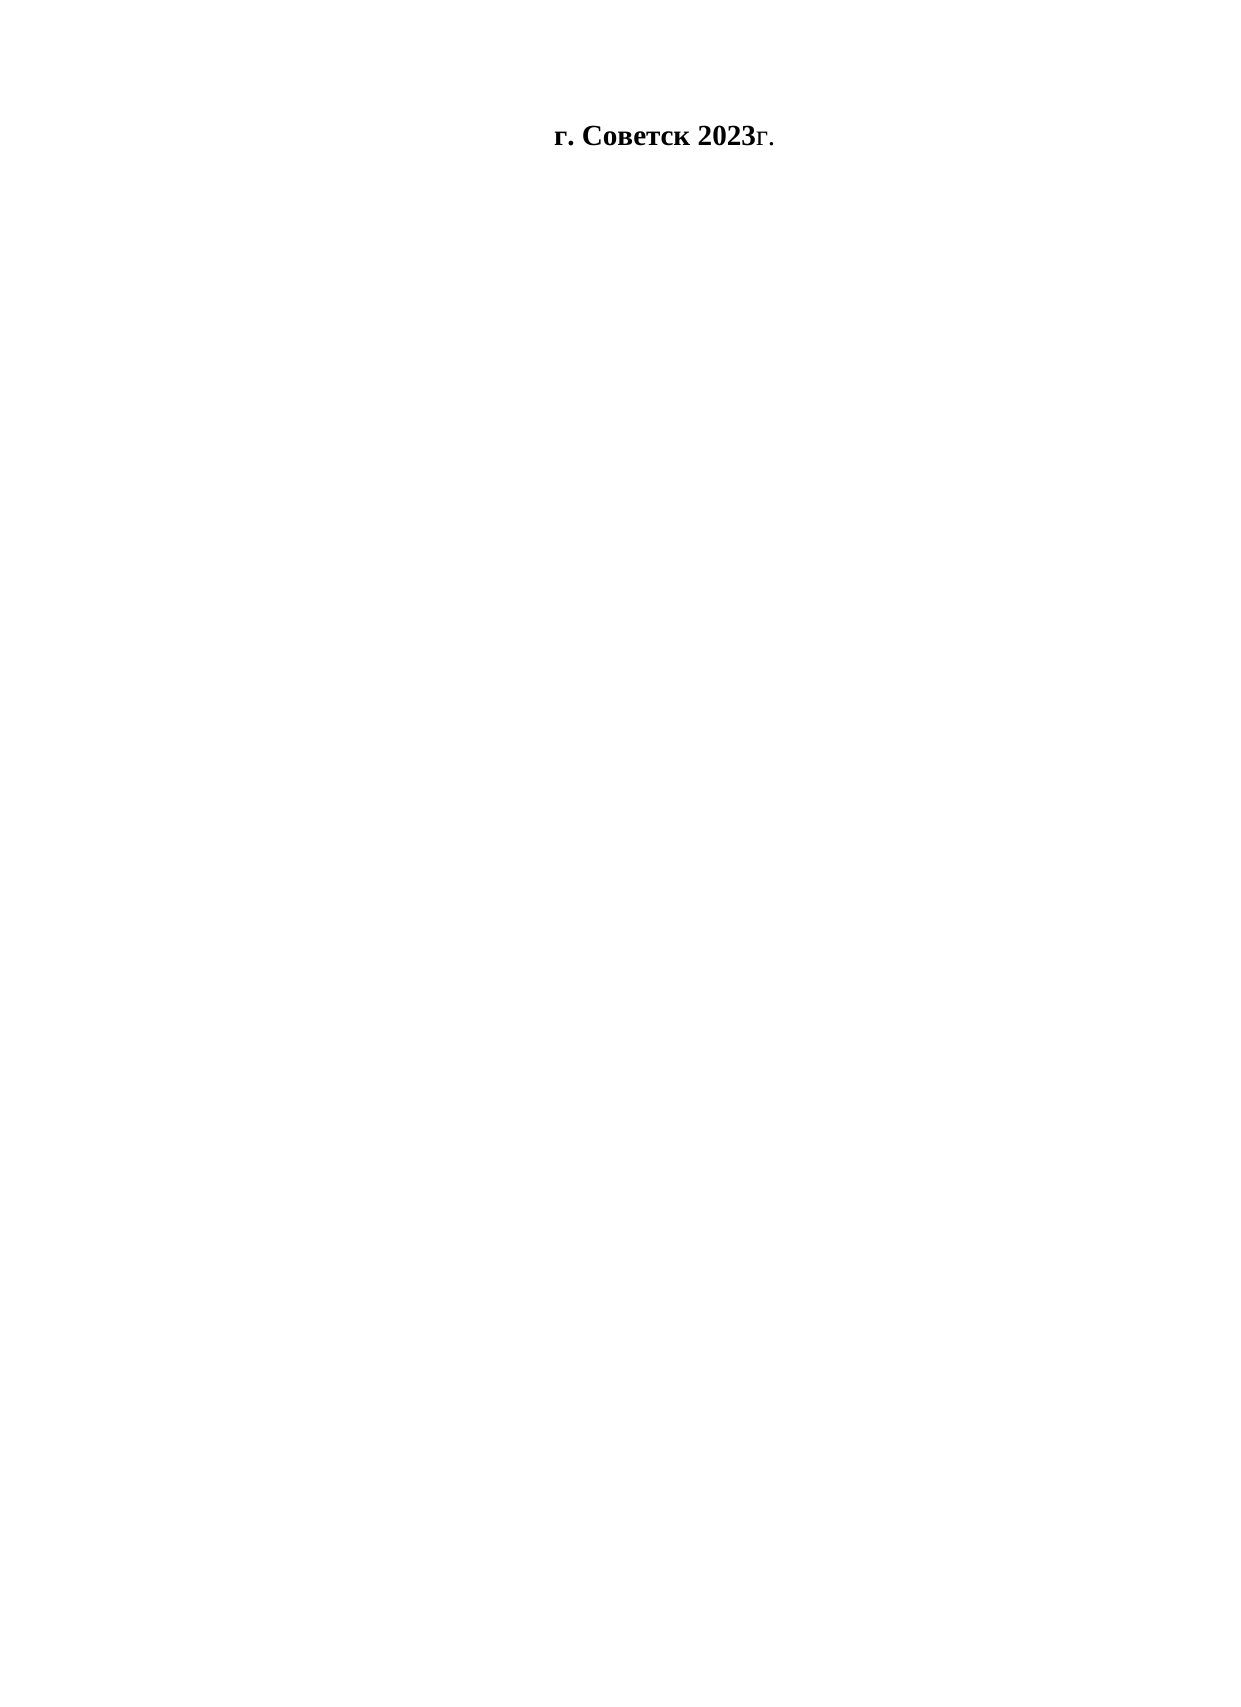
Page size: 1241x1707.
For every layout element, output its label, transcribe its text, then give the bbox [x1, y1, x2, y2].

text г. Советск‌ 2023‌​г. [177, 118, 1152, 152]
